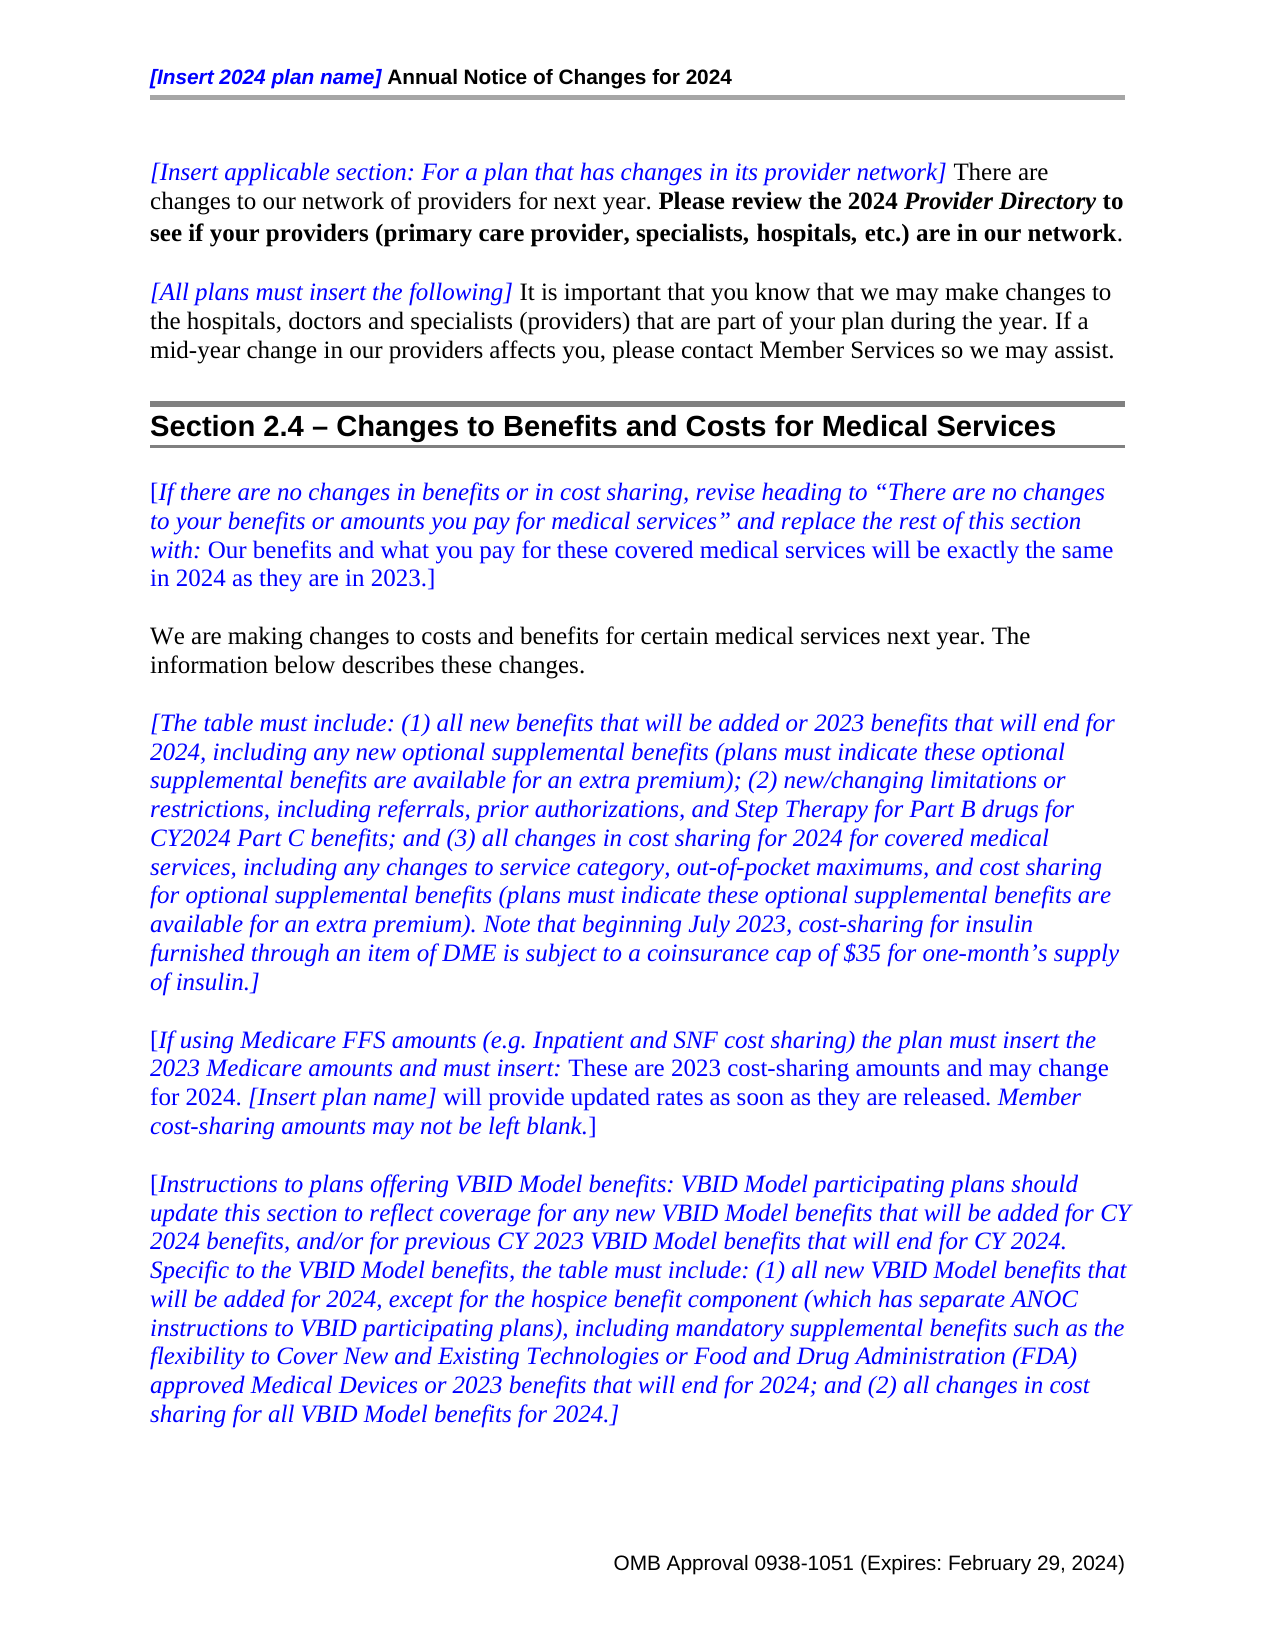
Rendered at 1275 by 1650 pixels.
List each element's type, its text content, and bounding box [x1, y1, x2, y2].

text [Instructions to plans offering VBID Model benefits: VBID Model participating plans should update this section to reflect coverage for any new VBID Model benefits that will be added for CY 2024 benefits, and/or for previous CY 2023 VBID Model benefits that will end for CY 2024. Specific to the VBID Model benefits, the table must include: (1) all new VBID Model benefits that will be added for 2024, except for the hospice benefit component (which has separate ANOC instructions to VBID participating plans), including mandatory supplemental benefits such as the flexibility to Cover New and Existing Technologies or Food and Drug Administration (FDA) approved Medical Devices or 2023 benefits that will end for 2024; and (2) all changes in cost sharing for all VBID Model benefits for 2024.] [150, 1169, 1137, 1428]
text [If there are no changes in benefits or in cost sharing, revise heading to “There are no changes to your benefits or amounts you pay for medical services” and replace the rest of this section with: Our benefits and what you pay for these covered medical services will be exactly the same in 2024 as they are in 2023.] [150, 477, 1125, 592]
text [The table must include: (1) all new benefits that will be added or 2023 benefits that will end for 2024, including any new optional supplemental benefits (plans must indicate these optional supplemental benefits are available for an extra premium); (2) new/changing limitations or restrictions, including referrals, prior authorizations, and Step Therapy for Part B drugs for CY2024 Part C benefits; and (3) all changes in cost sharing for 2024 for covered medical services, including any changes to service category, out-of-pocket maximums, and cost sharing for optional supplemental benefits (plans must indicate these optional supplemental benefits are available for an extra premium). Note that beginning July 2023, cost-sharing for insulin furnished through an item of DME is subject to a coinsurance cap of $35 for one-month’s supply of insulin.] [150, 708, 1125, 996]
subtitle Section 2.4 – Changes to Benefits and Costs for Medical Services [150, 407, 1125, 445]
text [Insert applicable section: For a plan that has changes in its provider network] There are changes to our network of providers for next year. Please review the 2024 Provider Directory to see if your providers (primary care provider, specialists, hospitals, etc.) are in our network. [150, 157, 1125, 248]
text [All plans must insert the following] It is important that you know that we may make changes to the hospitals, doctors and specialists (providers) that are part of your plan during the year. If a mid-year change in our providers affects you, please contact Member Services so we may assist. [150, 277, 1125, 363]
text We are making changes to costs and benefits for certain medical services next year. The information below describes these changes. [150, 621, 1137, 679]
text [If using Medicare FFS amounts (e.g. Inpatient and SNF cost sharing) the plan must insert the 2023 Medicare amounts and must insert: These are 2023 cost-sharing amounts and may change for 2024. [Insert plan name] will provide updated rates as soon as they are released. Member cost-sharing amounts may not be left blank.] [150, 1025, 1125, 1140]
